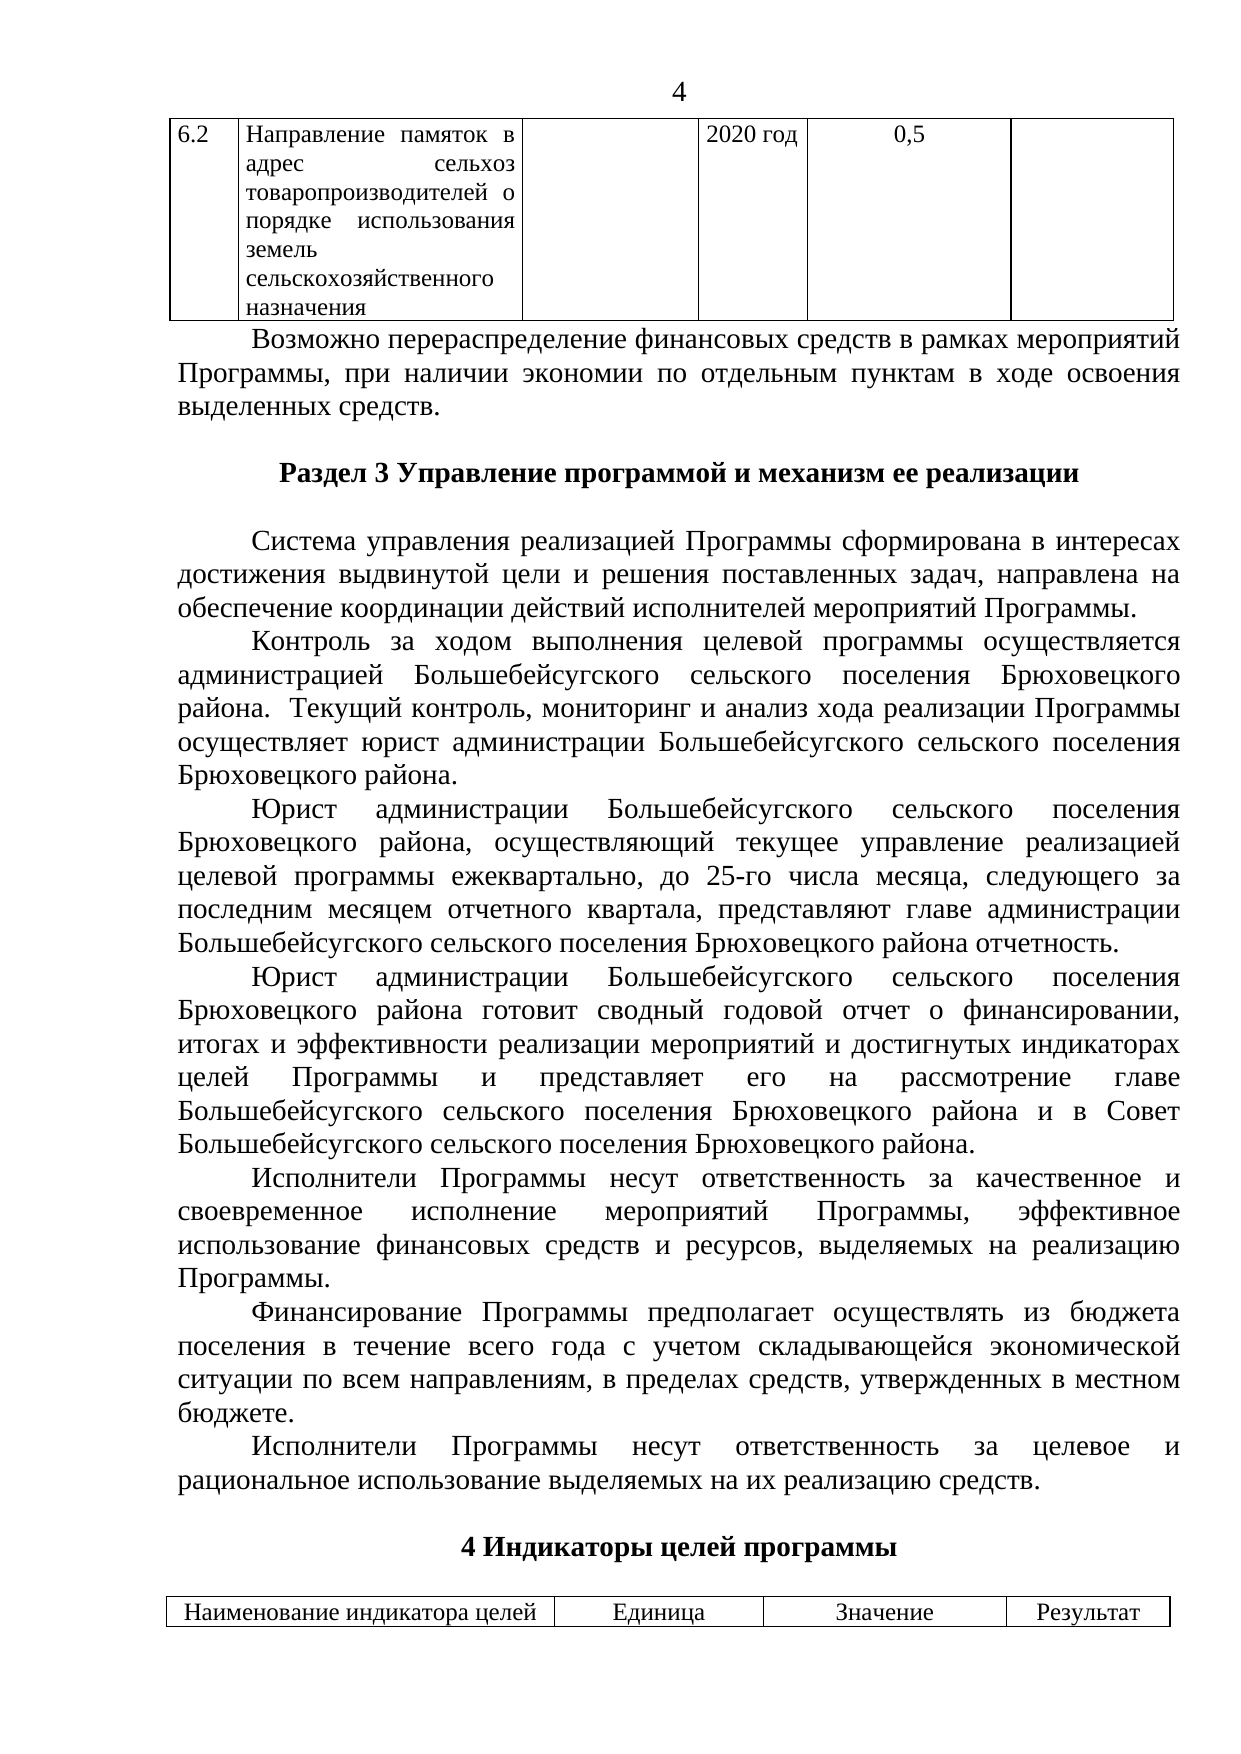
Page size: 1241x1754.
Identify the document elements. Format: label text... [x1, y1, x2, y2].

text Раздел 3 Управление программой и механизм ее реализации [177, 456, 1181, 489]
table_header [764, 1597, 1006, 1626]
text Возможно перераспределение финансовых средств в рамках мероприятий Программы, при наличии экономии по отдельным пунктам в ходе освоения выделенных средств. [177, 321, 1181, 422]
text Юрист администрации Большебейсугского сельского поселения Брюховецкого района, осуществляющий текущее управление реализацией целевой программы ежеквартально, до 25-го числа месяца, следующего за последним месяцем отчетного квартала, представляют главе администрации Большебейсугского сельского поселения Брюховецкого района отчетность. [177, 791, 1181, 959]
text Исполнители Программы несут ответственность за целевое и рациональное использование выделяемых на их реализацию средств. [177, 1428, 1181, 1495]
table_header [167, 1597, 554, 1626]
text Контроль за ходом выполнения целевой программы осуществляется администрацией Большебейсугского сельского поселения Брюховецкого района. Текущий контроль, мониторинг и анализ хода реализации Программы осуществляет юрист администрации Большебейсугского сельского поселения Брюховецкого района. [177, 623, 1181, 791]
text 4 Индикаторы целей программы [177, 1529, 1181, 1562]
text Юрист администрации Большебейсугского сельского поселения Брюховецкого района готовит сводный годовой отчет о финансировании, итогах и эффективности реализации мероприятий и достигнутых индикаторах целей Программы и представляет его на рассмотрение главе Большебейсугского сельского поселения Брюховецкого района и в Совет Большебейсугского сельского поселения Брюховецкого района. [177, 959, 1181, 1160]
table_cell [1012, 119, 1173, 320]
text Система управления реализацией Программы сформирована в интересах достижения выдвинутой цели и решения поставленных задач, направлена на обеспечение координации действий исполнителей мероприятий Программы. [177, 523, 1181, 623]
table_cell 2020 год [699, 119, 807, 320]
table_cell 0,5 [808, 119, 1010, 320]
table_cell Направление памяток в адрес сельхоз товаропроизводителей о порядке использования земель сельскохозяйственного назначения [239, 119, 522, 320]
table_header Единица измерения [555, 1597, 763, 1626]
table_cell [523, 119, 698, 320]
text Финансирование Программы предполагает осуществлять из бюджета поселения в течение всего года с учетом складывающейся экономической ситуации по всем направлениям, в пределах средств, утвержденных в местном бюджете. [177, 1294, 1181, 1428]
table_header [1007, 1597, 1169, 1626]
table_cell 6.2 [171, 119, 238, 320]
text Исполнители Программы несут ответственность за качественное и своевременное исполнение мероприятий Программы, эффективное использование финансовых средств и ресурсов, выделяемых на реализацию Программы. [177, 1160, 1181, 1294]
